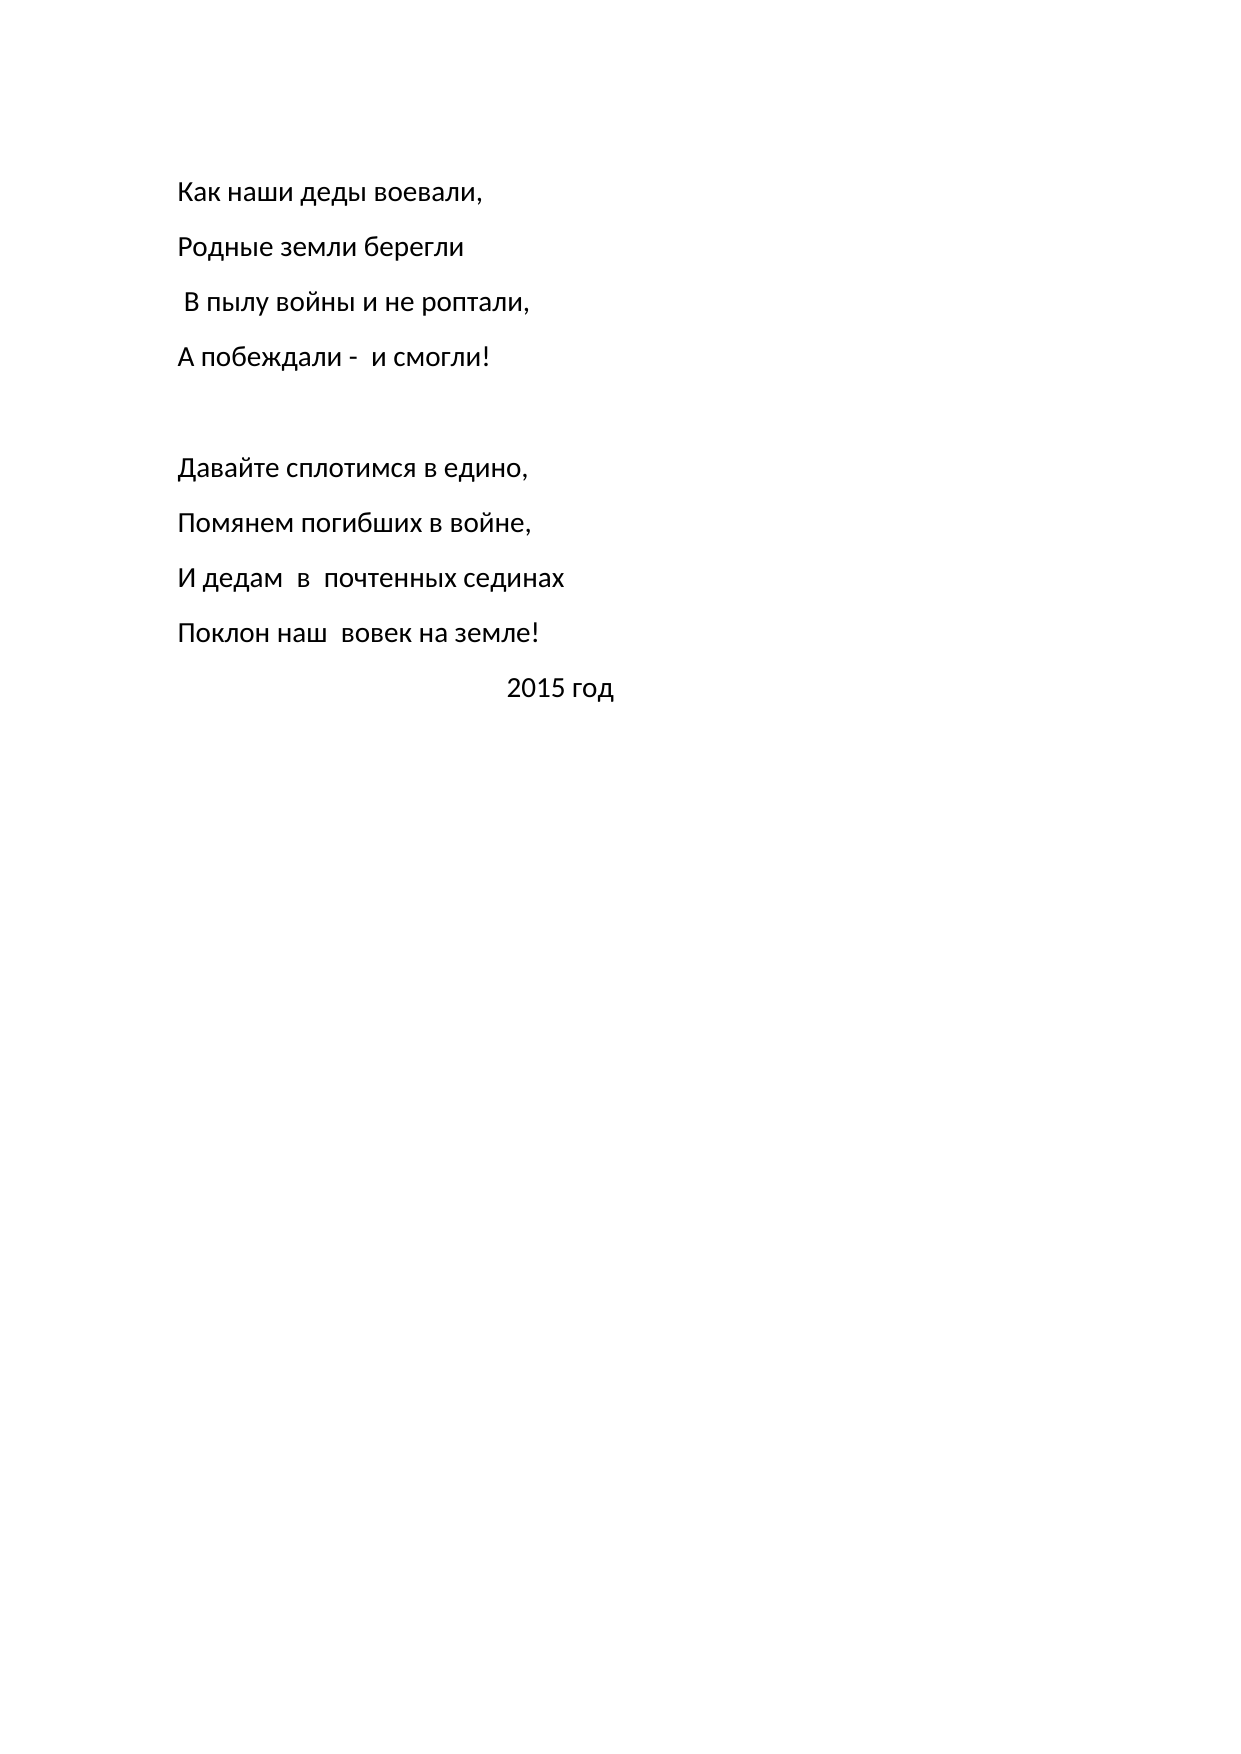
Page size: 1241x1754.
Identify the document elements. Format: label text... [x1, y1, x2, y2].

text А побеждали - и смогли! [177, 338, 1152, 374]
text И дедам в почтенных сединах [177, 559, 1152, 594]
text В пылу войны и не роптали, [177, 283, 1152, 319]
text 2015 год [177, 669, 1152, 705]
text Помянем погибших в войне, [177, 504, 1152, 539]
text Поклон наш вовек на земле! [177, 614, 1152, 650]
text Как наши деды воевали, [177, 173, 1152, 209]
text Родные земли берегли [177, 228, 1152, 264]
text Давайте сплотимся в едино, [177, 449, 1152, 484]
